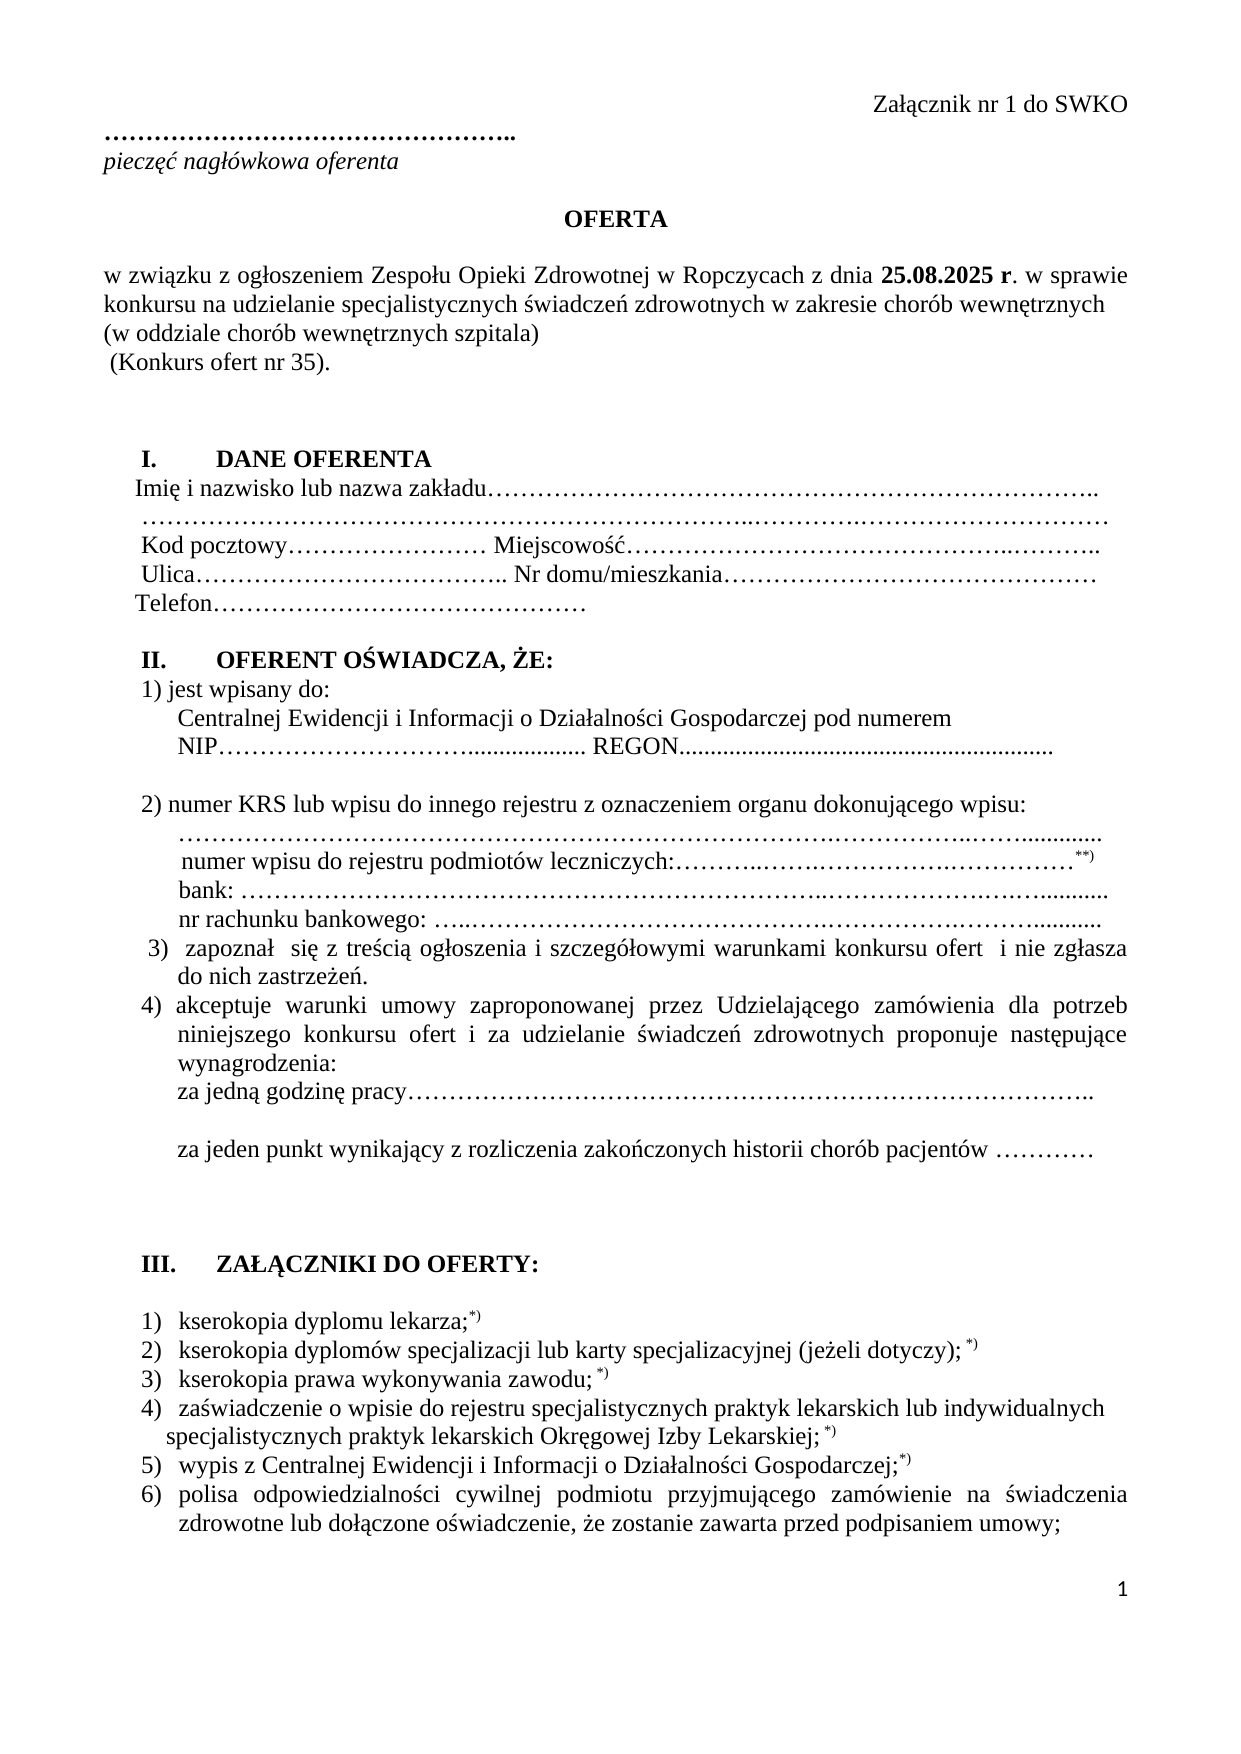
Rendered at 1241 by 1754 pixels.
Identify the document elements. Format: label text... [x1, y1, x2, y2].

list kserokopia dyplomów specjalizacji lub karty specjalizacyjnej (jeżeli dotyczy); *) [141, 1335, 1128, 1364]
text ………………………………………….. [103, 117, 1128, 146]
text 2) numer KRS lub wpisu do innego rejestru z oznaczeniem organu dokonującego wpisu: [141, 789, 1128, 818]
text w związku z ogłoszeniem Zespołu Opieki Zdrowotnej w Ropczycach z dnia 25.08.2025 r. w sprawie konkursu na udzielanie specjalistycznych świadczeń zdrowotnych w zakresie chorób wewnętrznych [103, 260, 1128, 318]
text nr rachunku bankowego: …..…………………………………….…………….………........... [103, 904, 1128, 933]
text specjalistycznych praktyk lekarskich Okręgowej Izby Lekarskiej; *) [103, 1421, 1128, 1450]
text Centralnej Ewidencji i Informacji o Działalności Gospodarczej pod numerem [177, 703, 1128, 731]
list kserokopia prawa wykonywania zawodu; *) [141, 1364, 1128, 1393]
text …………………………………………………………………….……………..……............. [177, 818, 1128, 846]
text (w oddziale chorób wewnętrznych szpitala) [103, 318, 1128, 347]
text Telefon……………………………………… [103, 588, 1128, 616]
text bank: ……………………………………………………………..……………….….…........... [103, 875, 1128, 904]
list polisa odpowiedzialności cywilnej podmiotu przyjmującego zamówienie na świadczenia zdrowotne lub dołączone oświadczenie, że zostanie zawarta przed podpisaniem umowy; [141, 1479, 1128, 1536]
text Ulica……………………………….. Nr domu/mieszkania……………………………………… [103, 559, 1128, 588]
text OFERTA [103, 204, 1128, 232]
list DANE OFERENTA [141, 444, 1128, 473]
text Załącznik nr 1 do SWKO [103, 89, 1128, 117]
text 3) zapoznał się z treścią ogłoszenia i szczegółowymi warunkami konkursu ofert i nie zgłasza do nich zastrzeżeń. [148, 933, 1128, 990]
list ZAŁĄCZNIKI DO OFERTY: [141, 1249, 1128, 1278]
text (Konkurs ofert nr 35). [103, 347, 1128, 375]
text 1) jest wpisany do: [141, 674, 1128, 703]
text 4) akceptuje warunki umowy zaproponowanej przez Udzielającego zamówienia dla potrzeb niniejszego konkursu ofert i za udzielanie świadczeń zdrowotnych proponuje następujące wynagrodzenia: [141, 990, 1128, 1076]
list OFERENT OŚWIADCZA, ŻE: [141, 645, 1128, 674]
text Imię i nazwisko lub nazwa zakładu……………………………………………………………….. [103, 473, 1128, 501]
text pieczęć nagłówkowa oferenta [103, 146, 1128, 175]
list zaświadczenie o wpisie do rejestru specjalistycznych praktyk lekarskich lub indywidualnych [141, 1393, 1128, 1421]
text ………………………………………………………………..………….………………………… [103, 501, 1128, 530]
text numer wpisu do rejestru podmiotów leczniczych:………..…….…………….……………**) [162, 846, 1128, 875]
list wypis z Centralnej Ewidencji i Informacji o Działalności Gospodarczej;*) [141, 1450, 1128, 1479]
text NIP…………………………................... REGON............................................................ [177, 731, 1128, 760]
list kserokopia dyplomu lekarza;*) [141, 1306, 1128, 1335]
text Kod pocztowy…………………… Miejscowość………………………………………..……….. [103, 530, 1128, 559]
text za jeden punkt wynikający z rozliczenia zakończonych historii chorób pacjentów ………… [103, 1134, 1128, 1163]
text za jedną godzinę pracy……………………………………………………………………….. [103, 1076, 1128, 1105]
